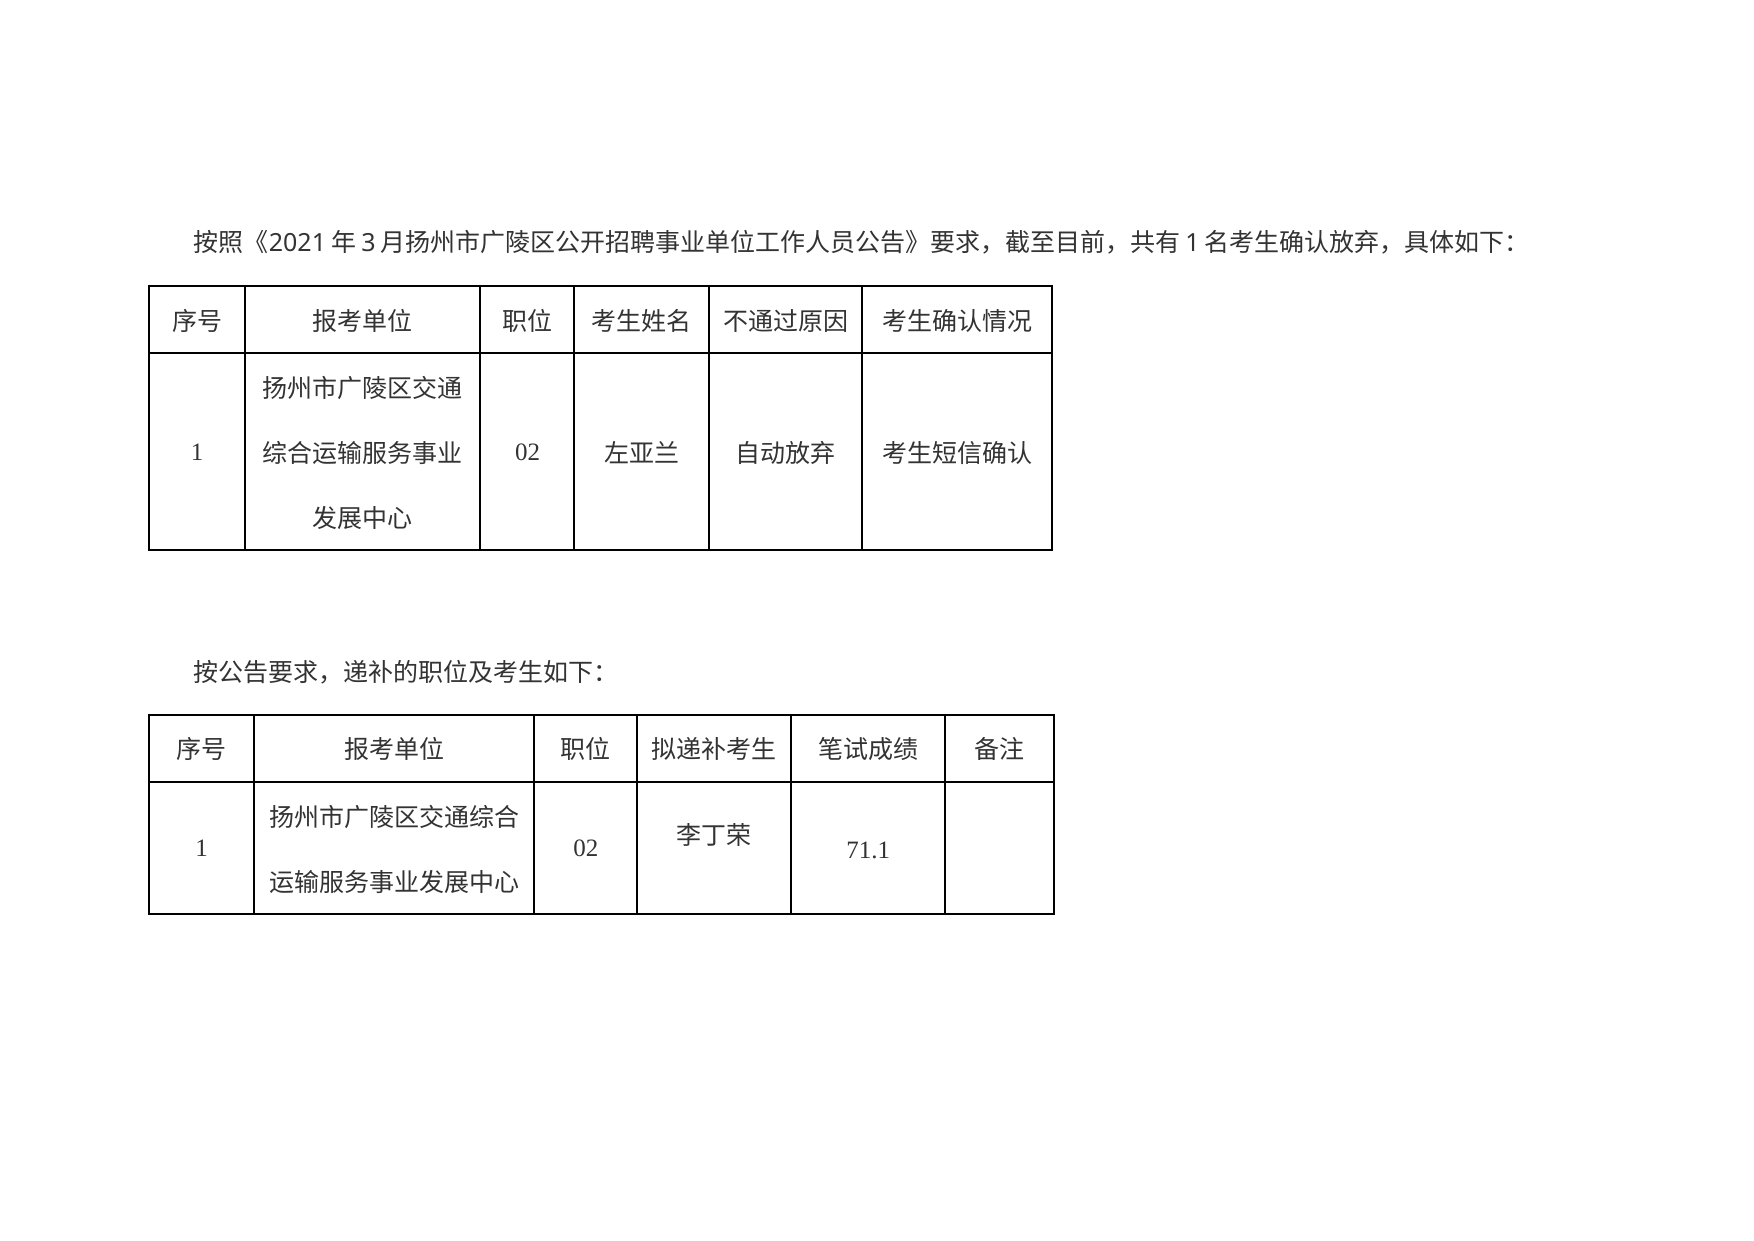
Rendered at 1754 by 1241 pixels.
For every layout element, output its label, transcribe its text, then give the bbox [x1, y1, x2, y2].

table_header 考生确认情况 [863, 287, 1051, 352]
table_cell 扬州市广陵区交通综合运输服务事业发展中心 [246, 354, 479, 549]
table_header 笔试成绩 [792, 716, 944, 781]
table_cell 李丁荣 [638, 783, 790, 913]
table_header 序号 [150, 716, 253, 781]
table_cell 1 [150, 783, 253, 913]
text 按照《2021年3月扬州市广陵区公开招聘事业单位工作人员公告》要求，截至目前，共有1名考生确认放弃，具体如下： [150, 208, 1604, 273]
table_cell 扬州市广陵区交通综合运输服务事业发展中心 [255, 783, 533, 913]
text 按公告要求，递补的职位及考生如下： [150, 638, 1604, 703]
table_header 序号 [150, 287, 244, 352]
table_cell [946, 783, 1053, 913]
table_cell 1 [150, 354, 244, 549]
table_cell 自动放弃 [710, 354, 861, 549]
table_header 职位 [535, 716, 636, 781]
table_header 职位 [481, 287, 573, 352]
table_header 报考单位 [255, 716, 533, 781]
table_header 备注 [946, 716, 1053, 781]
table_header 报考单位 [246, 287, 479, 352]
table_header 考生姓名 [575, 287, 708, 352]
table_cell 考生短信确认 [863, 354, 1051, 549]
table_cell 02 [535, 783, 636, 913]
table_cell 左亚兰 [575, 354, 708, 549]
table_cell 02 [481, 354, 573, 549]
table_cell 71.1 [792, 783, 944, 913]
table_header 不通过原因 [710, 287, 861, 352]
table_header 拟递补考生 [638, 716, 790, 781]
